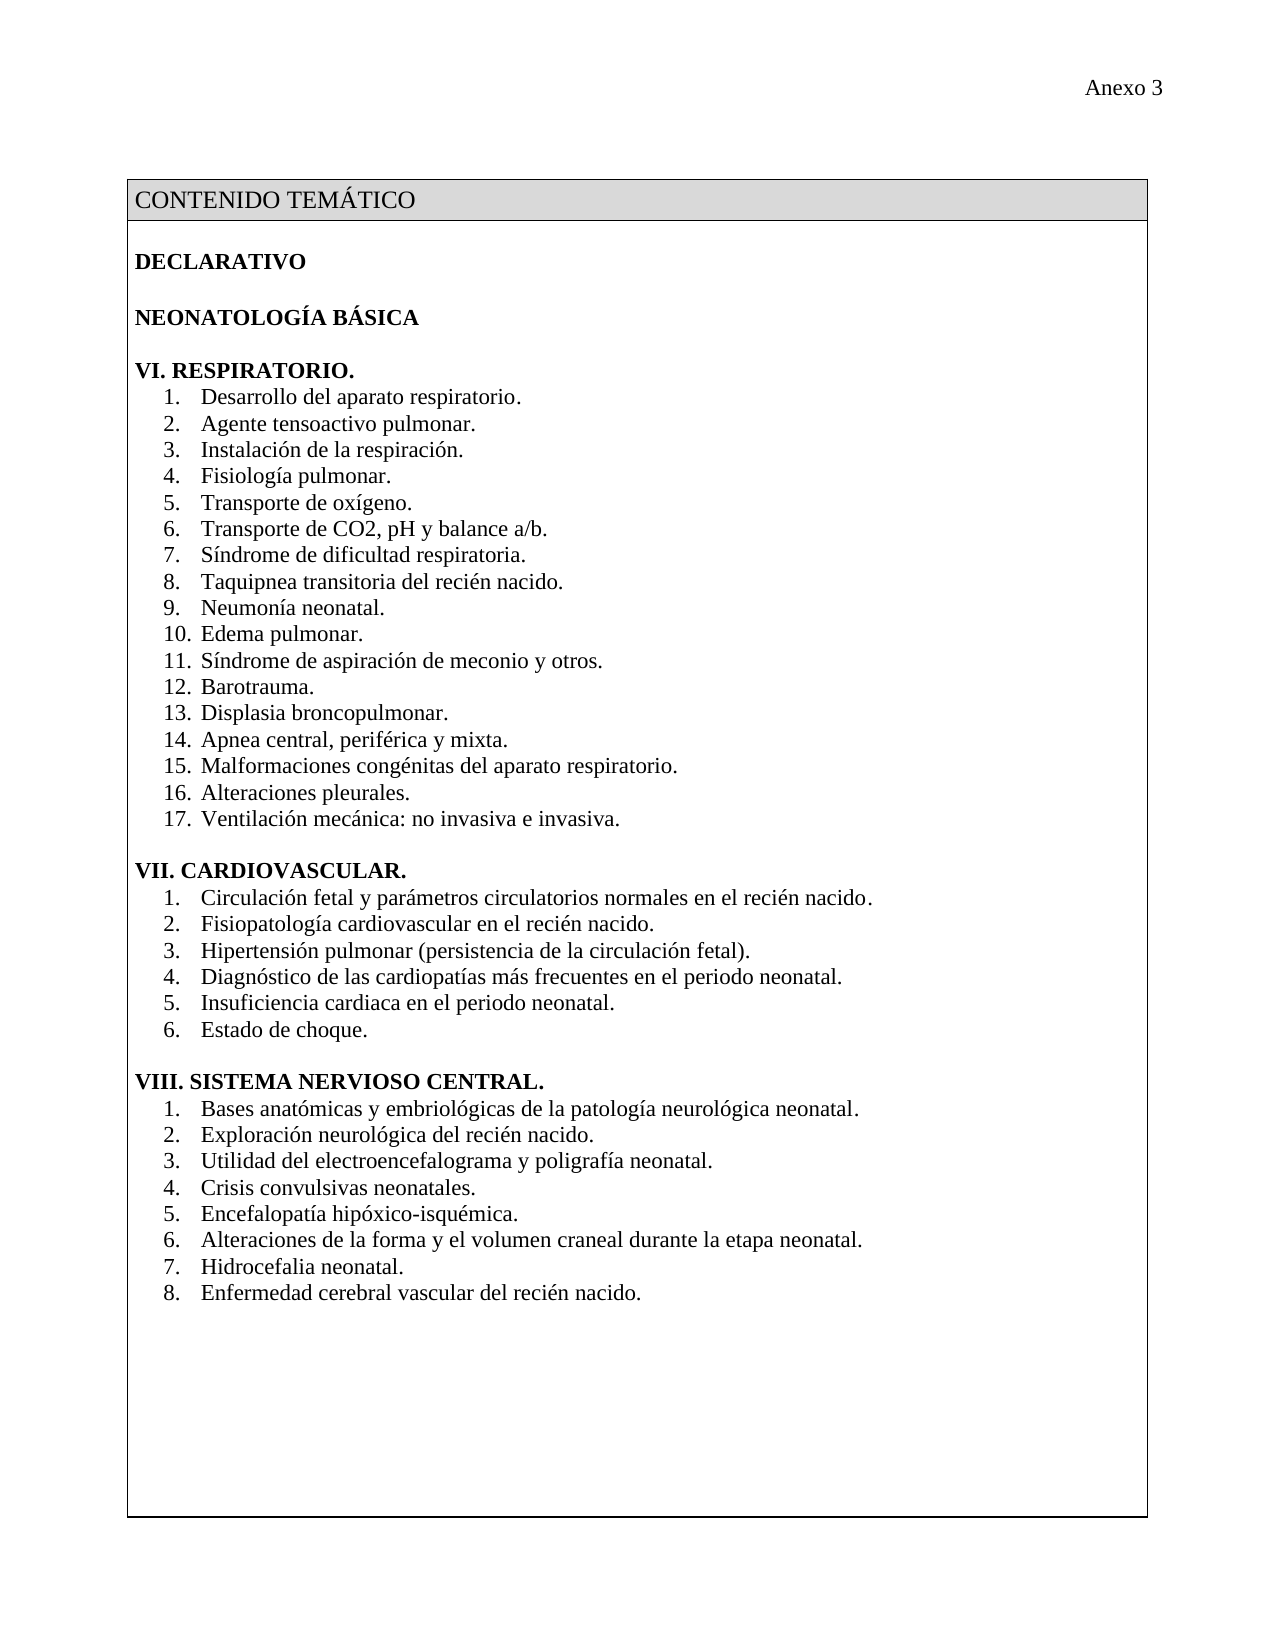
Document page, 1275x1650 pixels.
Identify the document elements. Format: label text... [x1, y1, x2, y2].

table_cell DECLARATIVO NEONATOLOGÍA BÁSICA VI. RESPIRATORIO. Desarrollo del aparato respiratorio. Agente tensoactivo pulmonar. Instalación de la respiración. Fisiología pulmonar. Transporte de oxígeno. Transporte de CO2, pH y balance a/b. Síndrome de dificultad respiratoria. Taquipnea transitoria del recién nacido. Neumonía neonatal. Edema pulmonar. Síndrome de aspiración de meconio y otros. Barotrauma. Displasia broncopulmonar. Apnea central, periférica y mixta. Malformaciones congénitas del aparato respiratorio. Alteraciones pleurales. Ventilación mecánica: no invasiva e invasiva. VII. CARDIOVASCULAR. Circulación fetal y parámetros circulatorios normales en el recién nacido. Fisiopatología cardiovascular en el recién nacido. Hipertensión pulmonar (persistencia de la circulación fetal). Diagnóstico de las cardiopatías más frecuentes en el periodo neonatal. Insuficiencia cardiaca en el periodo neonatal. Estado de choque. VIII. SISTEMA NERVIOSO CENTRAL. Bases anatómicas y embriológicas de la patología neurológica neonatal. Exploración neurológica del recién nacido. Utilidad del electroencefalograma y poligrafía neonatal. Crisis convulsivas neonatales. Encefalopatía hipóxico-isquémica. Alteraciones de la forma y el volumen craneal durante la etapa neonatal. Hidrocefalia neonatal. Enfermedad cerebral vascular del recién nacido. [128, 221, 1147, 1516]
table_header CONTENIDO TEMÁTICO [128, 180, 1147, 220]
